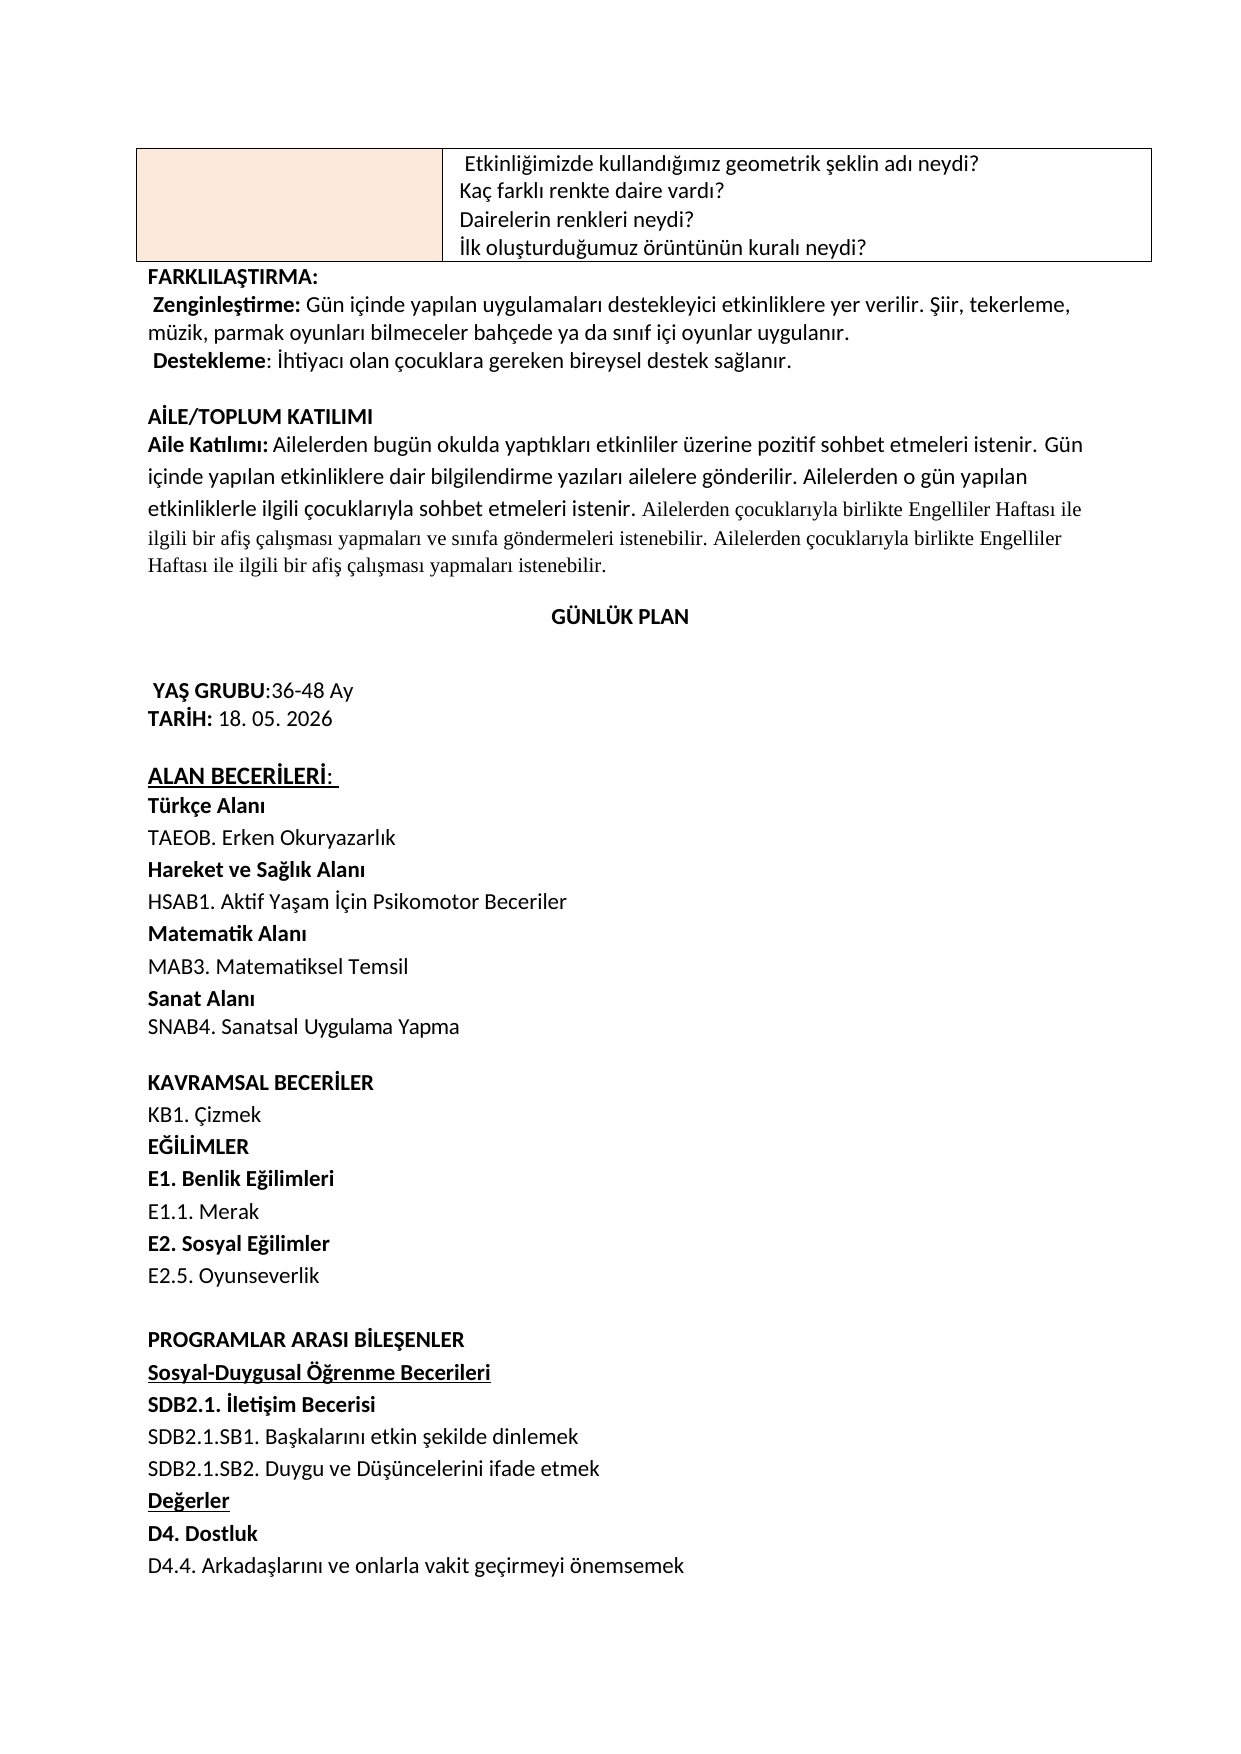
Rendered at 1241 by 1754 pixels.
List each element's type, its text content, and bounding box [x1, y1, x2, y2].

text Değerler [148, 1486, 1093, 1514]
table_cell [137, 149, 442, 261]
text MAB3. Matematiksel Temsil [148, 952, 1093, 980]
text YAŞ GRUBU:36-48 Ay [148, 676, 1093, 704]
text KB1. Çizmek [148, 1100, 1093, 1128]
text E2. Sosyal Eğilimler [148, 1229, 1093, 1257]
text Destekleme: İhtiyacı olan çocuklara gereken bireysel destek sağlanır. [148, 346, 1093, 374]
text D4. Dostluk [148, 1519, 1093, 1547]
text Zenginleştirme: Gün içinde yapılan uygulamaları destekleyici etkinliklere yer verilir. Şiir, tekerleme, müzik, parmak oyunları bilmeceler bahçede ya da sınıf içi oyunlar uygulanır. [148, 290, 1093, 346]
text FARKLILAŞTIRMA: [148, 262, 1093, 290]
text E1. Benlik Eğilimleri [148, 1164, 1093, 1193]
text Aile Katılımı: Ailelerden bugün okulda yaptıkları etkinliler üzerine pozitif sohbet etmeleri istenir. Gün içinde yapılan etkinliklere dair bilgilendirme yazıları ailelere gönderilir. Ailelerden o gün yapılan etkinliklerle ilgili çocuklarıyla sohbet etmeleri istenir. Ailelerden çocuklarıyla birlikte Engelliler Haftası ile ilgili bir afiş çalışması yapmaları ve sınıfa göndermeleri istenebilir. Ailelerden çocuklarıyla birlikte Engelliler Haftası ile ilgili bir afiş çalışması yapmaları istenebilir. [148, 430, 1093, 577]
text Sosyal-Duygusal Öğrenme Becerileri [148, 1358, 1093, 1386]
text E2.5. Oyunseverlik [148, 1261, 1093, 1289]
text AİLE/TOPLUM KATILIMI [148, 402, 1093, 430]
text PROGRAMLAR ARASI BİLEŞENLER [148, 1326, 1093, 1353]
text SDB2.1.SB2. Duygu ve Düşüncelerini ifade etmek [148, 1454, 1093, 1482]
text E1.1. Merak [148, 1197, 1093, 1225]
text SDB2.1. İletişim Becerisi [148, 1390, 1093, 1418]
text GÜNLÜK PLAN [148, 602, 1093, 630]
text SNAB4. Sanatsal Uygulama Yapma [148, 1012, 1093, 1040]
text Hareket ve Sağlık Alanı [148, 855, 1093, 883]
text KAVRAMSAL BECERİLER [148, 1068, 1093, 1096]
text TARİH: 18. 05. 2026 [148, 704, 1093, 732]
text D4.4. Arkadaşlarını ve onlarla vakit geçirmeyi önemsemek [148, 1551, 1093, 1579]
text SDB2.1.SB1. Başkalarını etkin şekilde dinlemek [148, 1422, 1093, 1450]
text ALAN BECERİLERİ: [148, 760, 1093, 791]
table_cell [443, 149, 1151, 261]
text HSAB1. Aktif Yaşam İçin Psikomotor Beceriler [148, 887, 1093, 915]
text Türkçe Alanı [148, 791, 1093, 819]
text Matematik Alanı [148, 919, 1093, 948]
text Sanat Alanı [148, 984, 1093, 1012]
text TAEOB. Erken Okuryazarlık [148, 823, 1093, 851]
text EĞİLİMLER [148, 1132, 1093, 1160]
